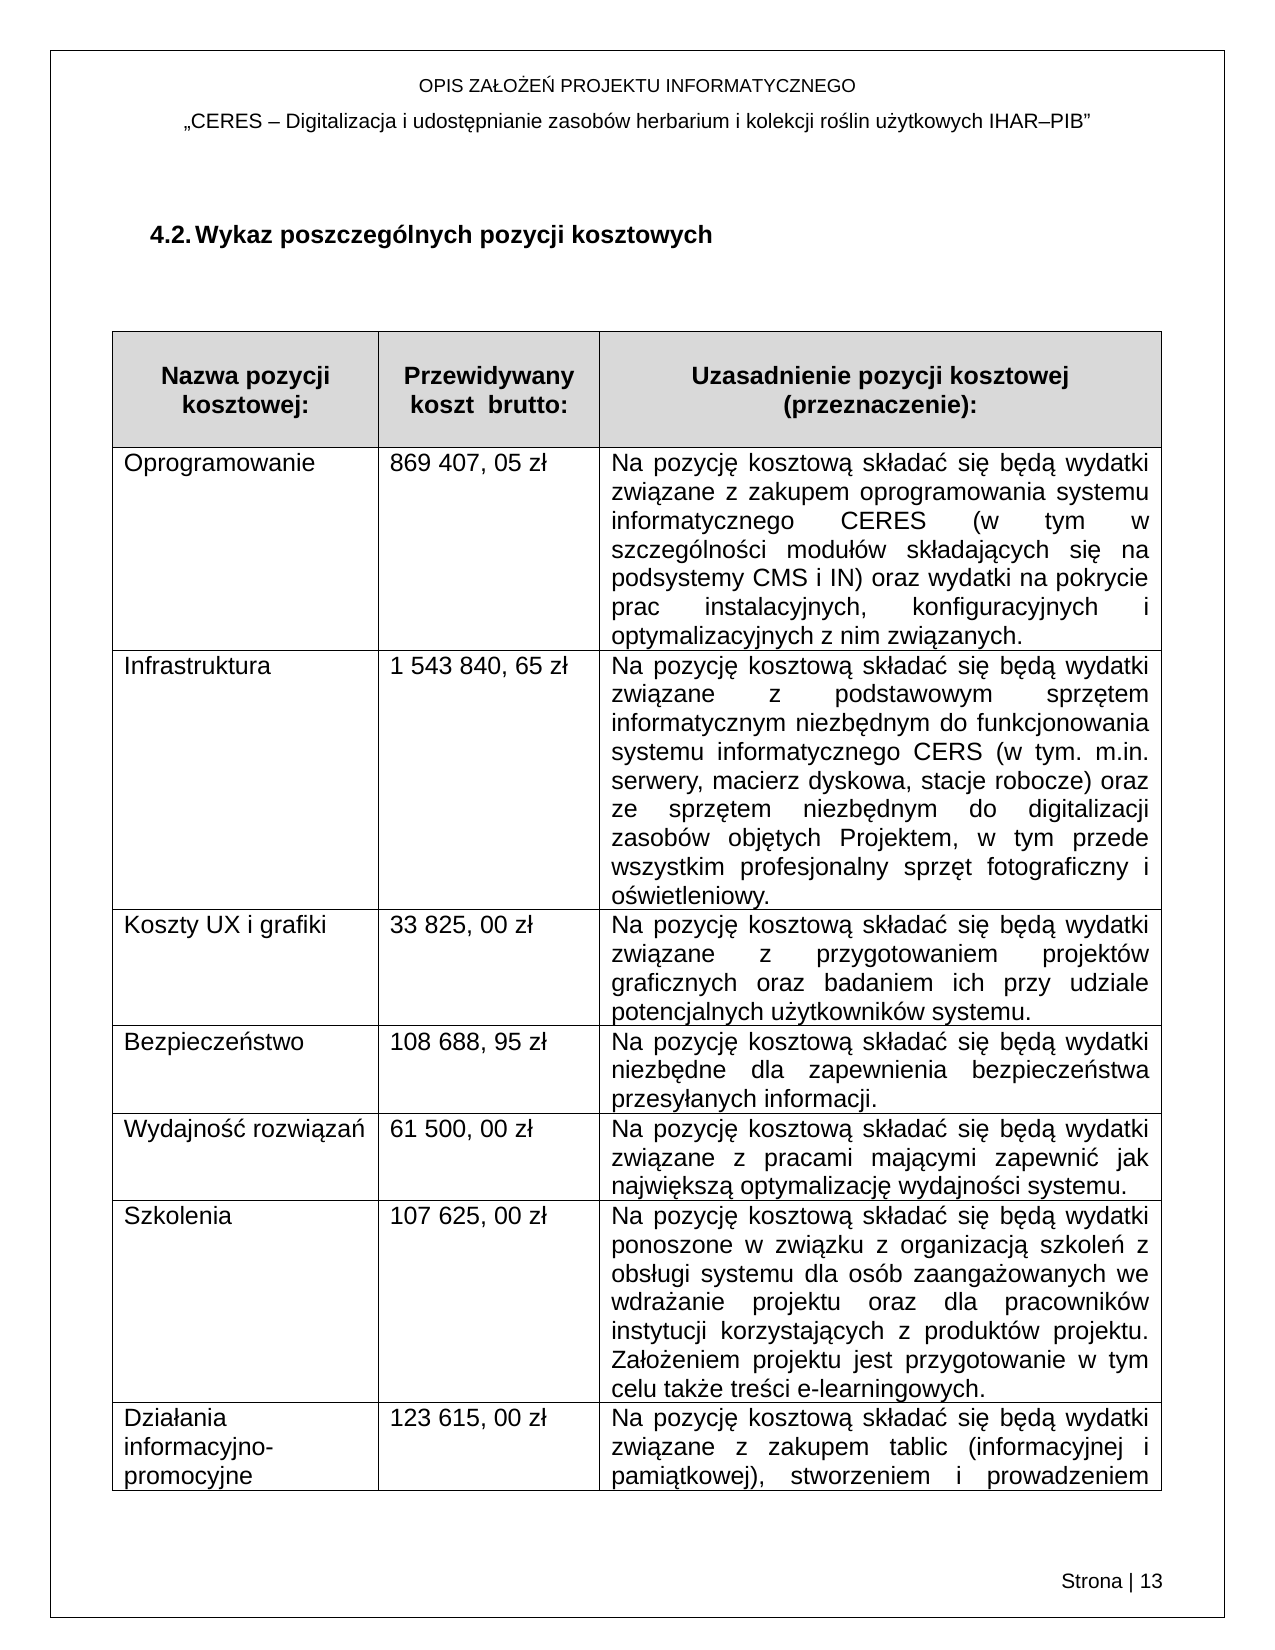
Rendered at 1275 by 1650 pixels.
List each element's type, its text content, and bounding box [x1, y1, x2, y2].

table_cell 869 407, 05 zł [379, 448, 599, 649]
table_cell 1 543 840, 65 zł [379, 651, 599, 909]
subtitle Wykaz poszczególnych pozycji kosztowych [150, 220, 1145, 249]
table_header Nazwa pozycji kosztowej: [113, 332, 378, 447]
table_cell Koszty UX i grafiki [113, 910, 378, 1025]
table_cell Na pozycję kosztową składać się będą wydatki związane z podstawowym sprzętem informatycznym niezbędnym do funkcjonowania systemu informatycznego CERS (w tym. m.in. serwery, macierz dyskowa, stacje robocze) oraz ze sprzętem niezbędnym do digitalizacji zasobów objętych Projektem, w tym przede wszystkim profesjonalny sprzęt fotograficzny i oświetleniowy. [600, 651, 1161, 909]
table_cell Szkolenia [113, 1201, 378, 1402]
table_cell Wydajność rozwiązań [113, 1114, 378, 1200]
table_header Uzasadnienie pozycji kosztowej (przeznaczenie): [600, 332, 1161, 447]
table_cell Oprogramowanie [113, 448, 378, 649]
table_cell Na pozycję kosztową składać się będą wydatki niezbędne dla zapewnienia bezpieczeństwa przesyłanych informacji. [600, 1026, 1161, 1113]
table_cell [600, 1403, 1161, 1489]
table_cell Na pozycję kosztową składać się będą wydatki związane z przygotowaniem projektów graficznych oraz badaniem ich przy udziale potencjalnych użytkowników systemu. [600, 910, 1161, 1025]
table_cell 61 500, 00 zł [379, 1114, 599, 1200]
table_header Przewidywany koszt brutto: [379, 332, 599, 447]
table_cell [113, 1403, 378, 1489]
table_cell Na pozycję kosztową składać się będą wydatki ponoszone w związku z organizacją szkoleń z obsługi systemu dla osób zaangażowanych we wdrażanie projektu oraz dla pracowników instytucji korzystających z produktów projektu. Założeniem projektu jest przygotowanie w tym celu także treści e-learningowych. [600, 1201, 1161, 1402]
table_cell Bezpieczeństwo [113, 1026, 378, 1113]
table_cell Na pozycję kosztową składać się będą wydatki związane z pracami mającymi zapewnić jak największą optymalizację wydajności systemu. [600, 1114, 1161, 1200]
table_cell Infrastruktura [113, 651, 378, 909]
table_cell 33 825, 00 zł [379, 910, 599, 1025]
table_cell Na pozycję kosztową składać się będą wydatki związane z zakupem oprogramowania systemu informatycznego CERES (w tym w szczególności modułów składających się na podsystemy CMS i IN) oraz wydatki na pokrycie prac instalacyjnych, konfiguracyjnych i optymalizacyjnych z nim związanych. [600, 448, 1161, 649]
table_cell 107 625, 00 zł [379, 1201, 599, 1402]
table_cell 123 615, 00 zł [379, 1403, 599, 1489]
table_cell 108 688, 95 zł [379, 1026, 599, 1113]
